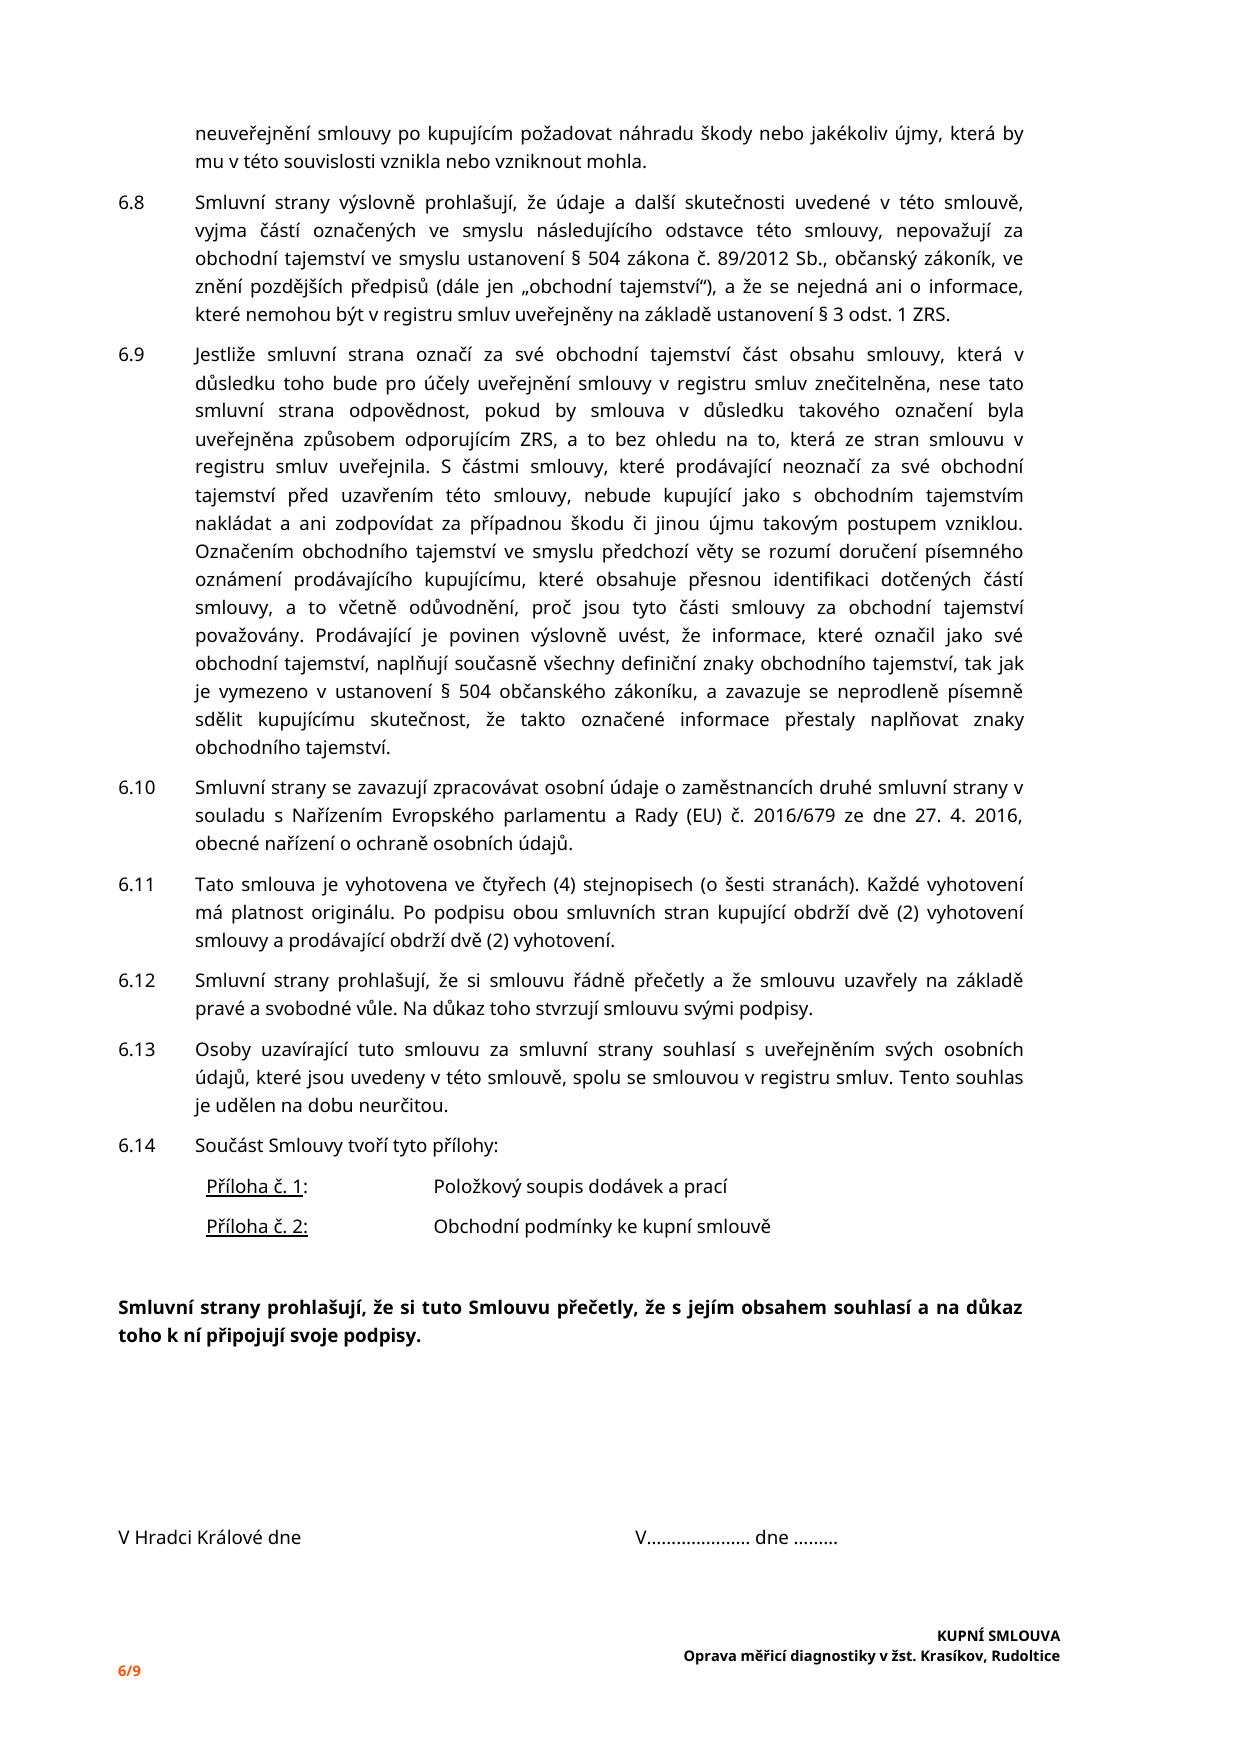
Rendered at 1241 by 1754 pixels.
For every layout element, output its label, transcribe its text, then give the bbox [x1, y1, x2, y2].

table_header Položkový soupis dodávek a prací [345, 1173, 1024, 1213]
text Součást Smlouvy tvoří tyto přílohy: [118, 1133, 1024, 1158]
text Tato smlouva je vyhotovena ve čtyřech (4) stejnopisech (o šesti stranách). Každé vyhotovení má platnost originálu. Po podpisu obou smluvních stran kupující obdrží dvě (2) vyhotovení smlouvy a prodávající obdrží dvě (2) vyhotovení. [118, 871, 1024, 953]
text Osoby uzavírající tuto smlouvu za smluvní strany souhlasí s uveřejněním svých osobních údajů, které jsou uvedeny v této smlouvě, spolu se smlouvou v registru smluv. Tento souhlas je udělen na dobu neurčitou. [118, 1036, 1024, 1118]
text Smluvní strany se zavazují zpracovávat osobní údaje o zaměstnancích druhé smluvní strany v souladu s Nařízením Evropského parlamentu a Rady (EU) č. 2016/679 ze dne 27. 4. 2016, obecné nařízení o ochraně osobních údajů. [118, 774, 1024, 856]
text Smluvní strany prohlašují, že si tuto Smlouvu přečetly, že s jejím obsahem souhlasí a na důkaz toho k ní připojují svoje podpisy. [118, 1294, 1024, 1348]
table_cell Příloha č. 2: [118, 1214, 345, 1253]
text V Hradci Králové dne V………………… dne ……… [118, 1525, 1024, 1550]
table_header Příloha č. 1: [118, 1173, 345, 1213]
text Jestliže smluvní strana označí za své obchodní tajemství část obsahu smlouvy, která v důsledku toho bude pro účely uveřejnění smlouvy v registru smluv znečitelněna, nese tato smluvní strana odpovědnost, pokud by smlouva v důsledku takového označení byla uveřejněna způsobem odporujícím ZRS, a to bez ohledu na to, která ze stran smlouvu v registru smluv uveřejnila. S částmi smlouvy, které prodávající neoznačí za své obchodní tajemství před uzavřením této smlouvy, nebude kupující jako s obchodním tajemstvím nakládat a ani zodpovídat za případnou škodu či jinou újmu takovým postupem vzniklou. Označením obchodního tajemství ve smyslu předchozí věty se rozumí doručení písemného oznámení prodávajícího kupujícímu, které obsahuje přesnou identifikaci dotčených částí smlouvy, a to včetně odůvodnění, proč jsou tyto části smlouvy za obchodní tajemství považovány. Prodávající je povinen výslovně uvést, že informace, které označil jako své obchodní tajemství, naplňují současně všechny definiční znaky obchodního tajemství, tak jak je vymezeno v ustanovení § 504 občanského zákoníku, a zavazuje se neprodleně písemně sdělit kupujícímu skutečnost, že takto označené informace přestaly naplňovat znaky obchodního tajemství. [118, 342, 1024, 759]
text Smluvní strany výslovně prohlašují, že údaje a další skutečnosti uvedené v této smlouvě, vyjma částí označených ve smyslu následujícího odstavce této smlouvy, nepovažují za obchodní tajemství ve smyslu ustanovení § 504 zákona č. 89/2012 Sb., občanský zákoník, ve znění pozdějších předpisů (dále jen „obchodní tajemství“), a že se nejedná ani o informace, které nemohou být v registru smluv uveřejněny na základě ustanovení § 3 odst. 1 ZRS. [118, 189, 1024, 327]
text Smluvní strany prohlašují, že si smlouvu řádně přečetly a že smlouvu uzavřely na základě pravé a svobodné vůle. Na důkaz toho stvrzují smlouvu svými podpisy. [118, 968, 1024, 1021]
table_cell Obchodní podmínky ke kupní smlouvě [345, 1214, 1024, 1253]
